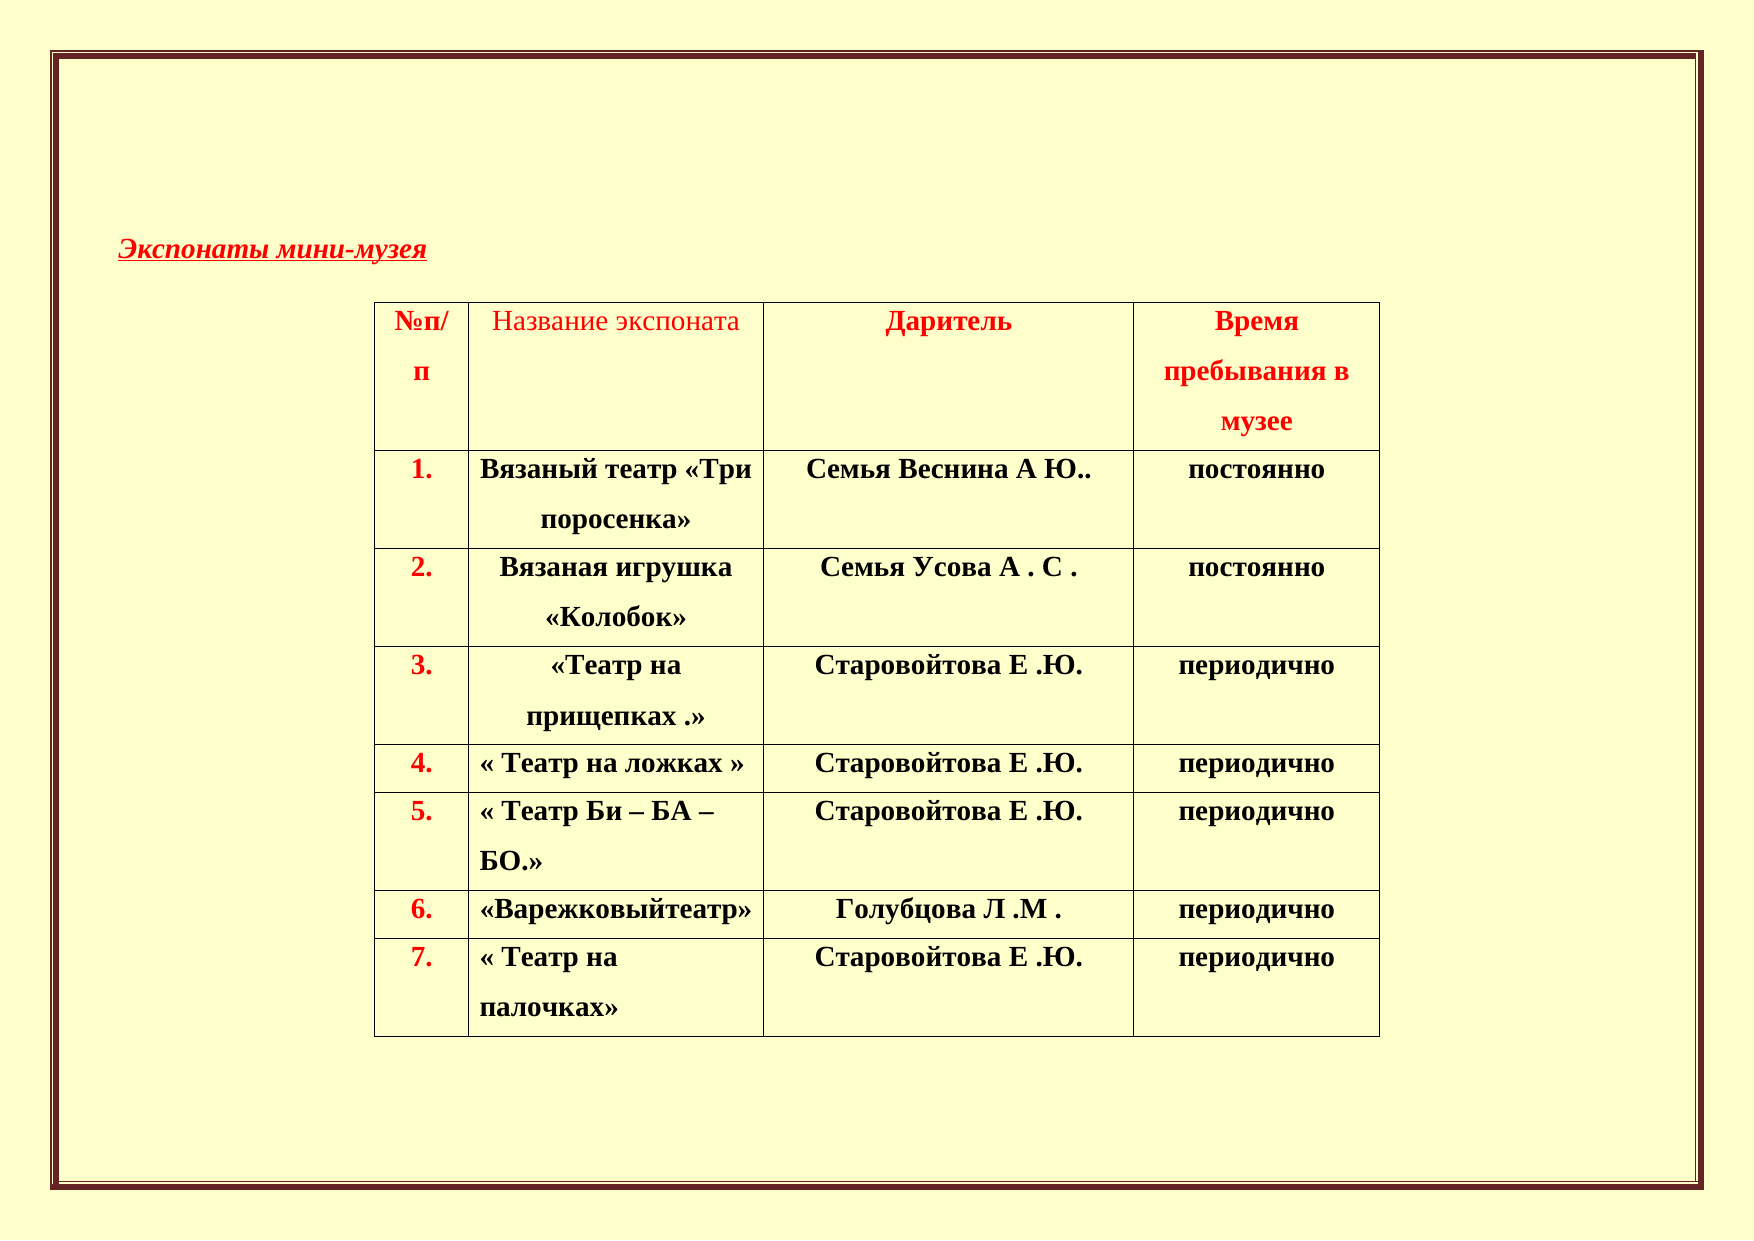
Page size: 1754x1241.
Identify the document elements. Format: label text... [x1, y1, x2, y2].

table_header №п/п [375, 303, 468, 450]
table_cell Семья Усова А . С . [764, 549, 1133, 646]
table_cell Старовойтова Е .Ю. [764, 793, 1133, 890]
table_cell Голубцова Л .М . [764, 891, 1133, 938]
table_cell периодично [1134, 793, 1379, 890]
table_cell Вязаный театр «Три поросенка» [469, 451, 763, 548]
table_header Название экспоната [469, 303, 763, 450]
table_header Даритель [764, 303, 1133, 450]
table_cell Старовойтова Е .Ю. [764, 647, 1133, 744]
text Экспонаты мини-музея [118, 231, 1636, 264]
table_cell периодично [1134, 647, 1379, 744]
table_cell «Варежковыйтеатр» [469, 891, 763, 938]
table_cell периодично [1134, 745, 1379, 792]
table_cell периодично [1134, 891, 1379, 938]
table_cell Старовойтова Е .Ю. [764, 745, 1133, 792]
table_cell Старовойтова Е .Ю. [764, 939, 1133, 1036]
table_cell 7. [375, 939, 468, 1036]
table_cell постоянно [1134, 451, 1379, 548]
table_cell Вязаная игрушка «Колобок» [469, 549, 763, 646]
table_cell 4. [375, 745, 468, 792]
table_cell постоянно [1134, 549, 1379, 646]
table_cell 2. [375, 549, 468, 646]
table_cell периодично [1134, 939, 1379, 1036]
table_cell 6. [375, 891, 468, 938]
table_cell « Театр на ложках » [469, 745, 763, 792]
table_cell 1. [375, 451, 468, 548]
table_cell 3. [375, 647, 468, 744]
table_cell Семья Веснина А Ю.. [764, 451, 1133, 548]
table_cell « Театр Би – БА – БО.» [469, 793, 763, 890]
table_cell « Театр на палочках» [469, 939, 763, 1036]
table_header Время пребывания в музее [1134, 303, 1379, 450]
table_cell 5. [375, 793, 468, 890]
table_cell «Театр на прищепках .» [469, 647, 763, 744]
